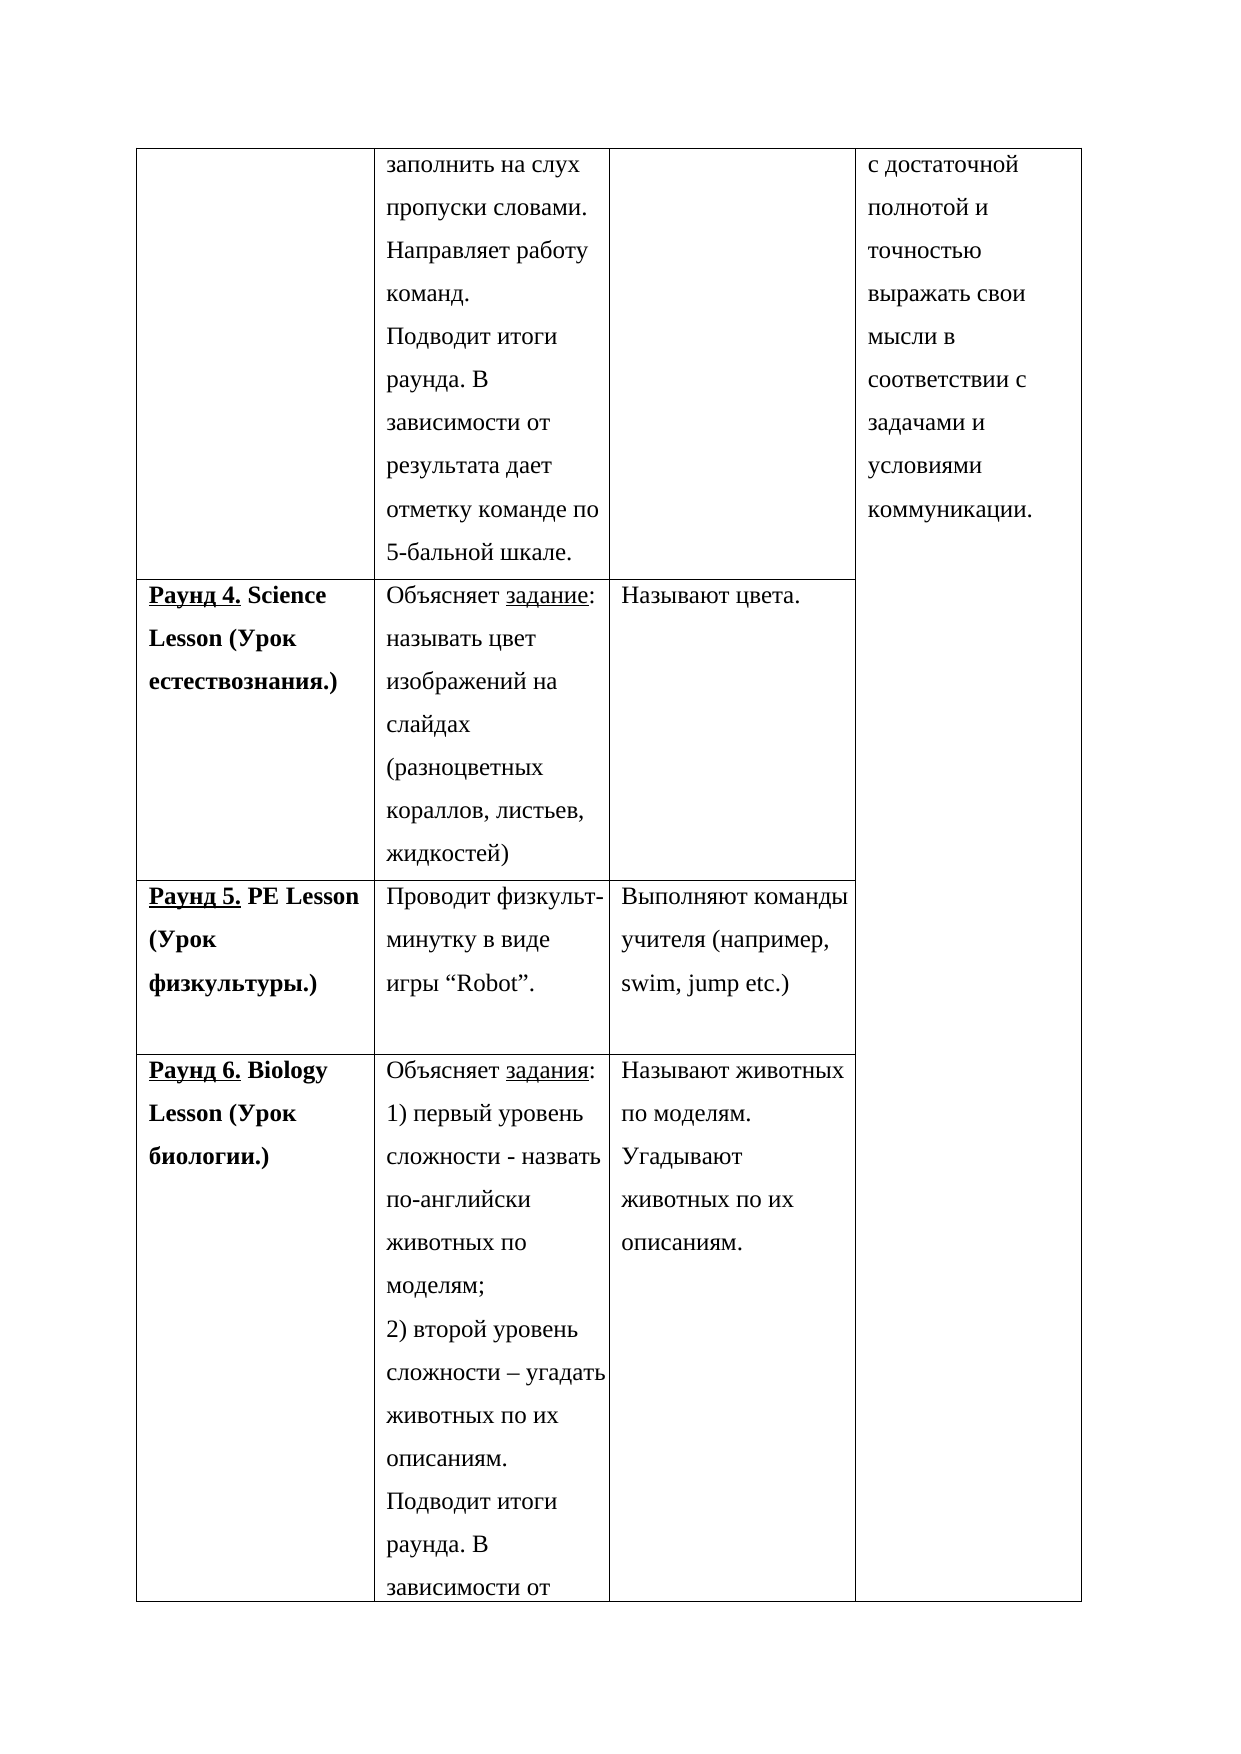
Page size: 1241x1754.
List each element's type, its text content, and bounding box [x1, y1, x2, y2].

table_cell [375, 149, 609, 579]
table_cell Объясняет задание: называть цвет изображений на слайдах (разноцветных кораллов, листьев, жидкостей) [375, 580, 609, 880]
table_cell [137, 149, 374, 579]
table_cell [610, 149, 855, 579]
table_cell Проводит физкульт-минутку в виде игры “Robot”. [375, 881, 609, 1054]
table_cell Раунд 4. Science Lesson (Урок естествознания.) [137, 580, 374, 880]
table_cell Выполняют команды учителя (например, swim, jump etc.) [610, 881, 855, 1054]
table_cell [375, 1055, 609, 1601]
table_cell Раунд 5. PE Lesson (Урок физкультуры.) [137, 881, 374, 1054]
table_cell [137, 1055, 374, 1601]
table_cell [610, 1055, 855, 1601]
table_cell Называют цвета. [610, 580, 855, 880]
